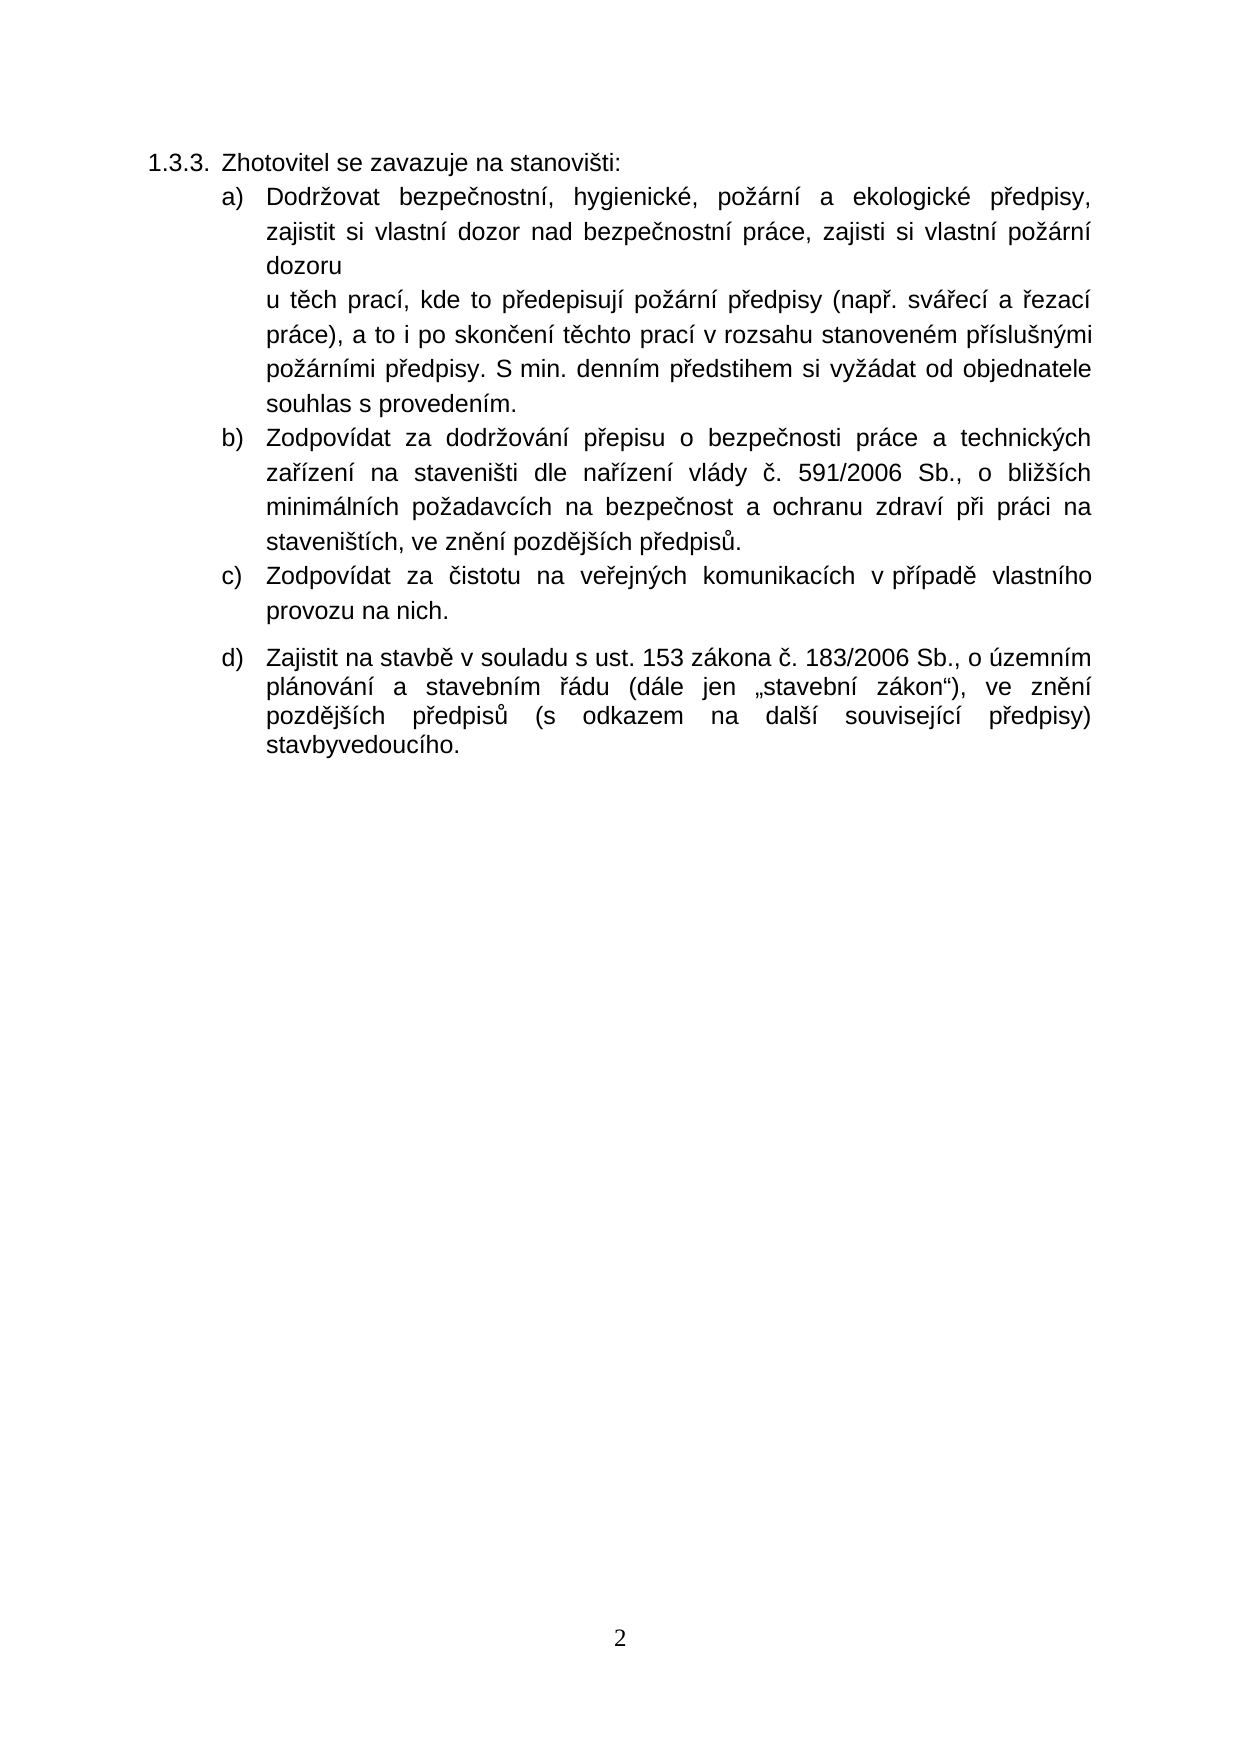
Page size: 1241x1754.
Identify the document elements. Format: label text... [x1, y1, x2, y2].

list Zodpovídat za dodržování přepisu o bezpečnosti práce a technických zařízení na staveništi dle nařízení vlády č. 591/2006 Sb., o bližších minimálních požadavcích na bezpečnost a ochranu zdraví při práci na staveništích, ve znění pozdějších předpisů. [221, 423, 1093, 556]
list Zajistit na stavbě v souladu s ust. 153 zákona č. 183/2006 Sb., o územním plánování a stavebním řádu (dále jen „stavební zákon“), ve znění pozdějších předpisů (s odkazem na další související předpisy) stavbyvedoucího. [221, 643, 1093, 759]
list Zhotovitel se zavazuje na stanovišti: [148, 148, 1093, 176]
list Zodpovídat za čistotu na veřejných komunikacích v případě vlastního provozu na nich. [221, 561, 1093, 624]
list Dodržovat bezpečnostní, hygienické, požární a ekologické předpisy, zajistit si vlastní dozor nad bezpečnostní práce, zajisti si vlastní požární dozoru u těch prací, kde to předepisují požární předpisy (např. svářecí a řezací práce), a to i po skončení těchto prací v rozsahu stanoveném příslušnými požárními předpisy. S min. denním předstihem si vyžádat od objednatele souhlas s provedením. [221, 182, 1093, 418]
